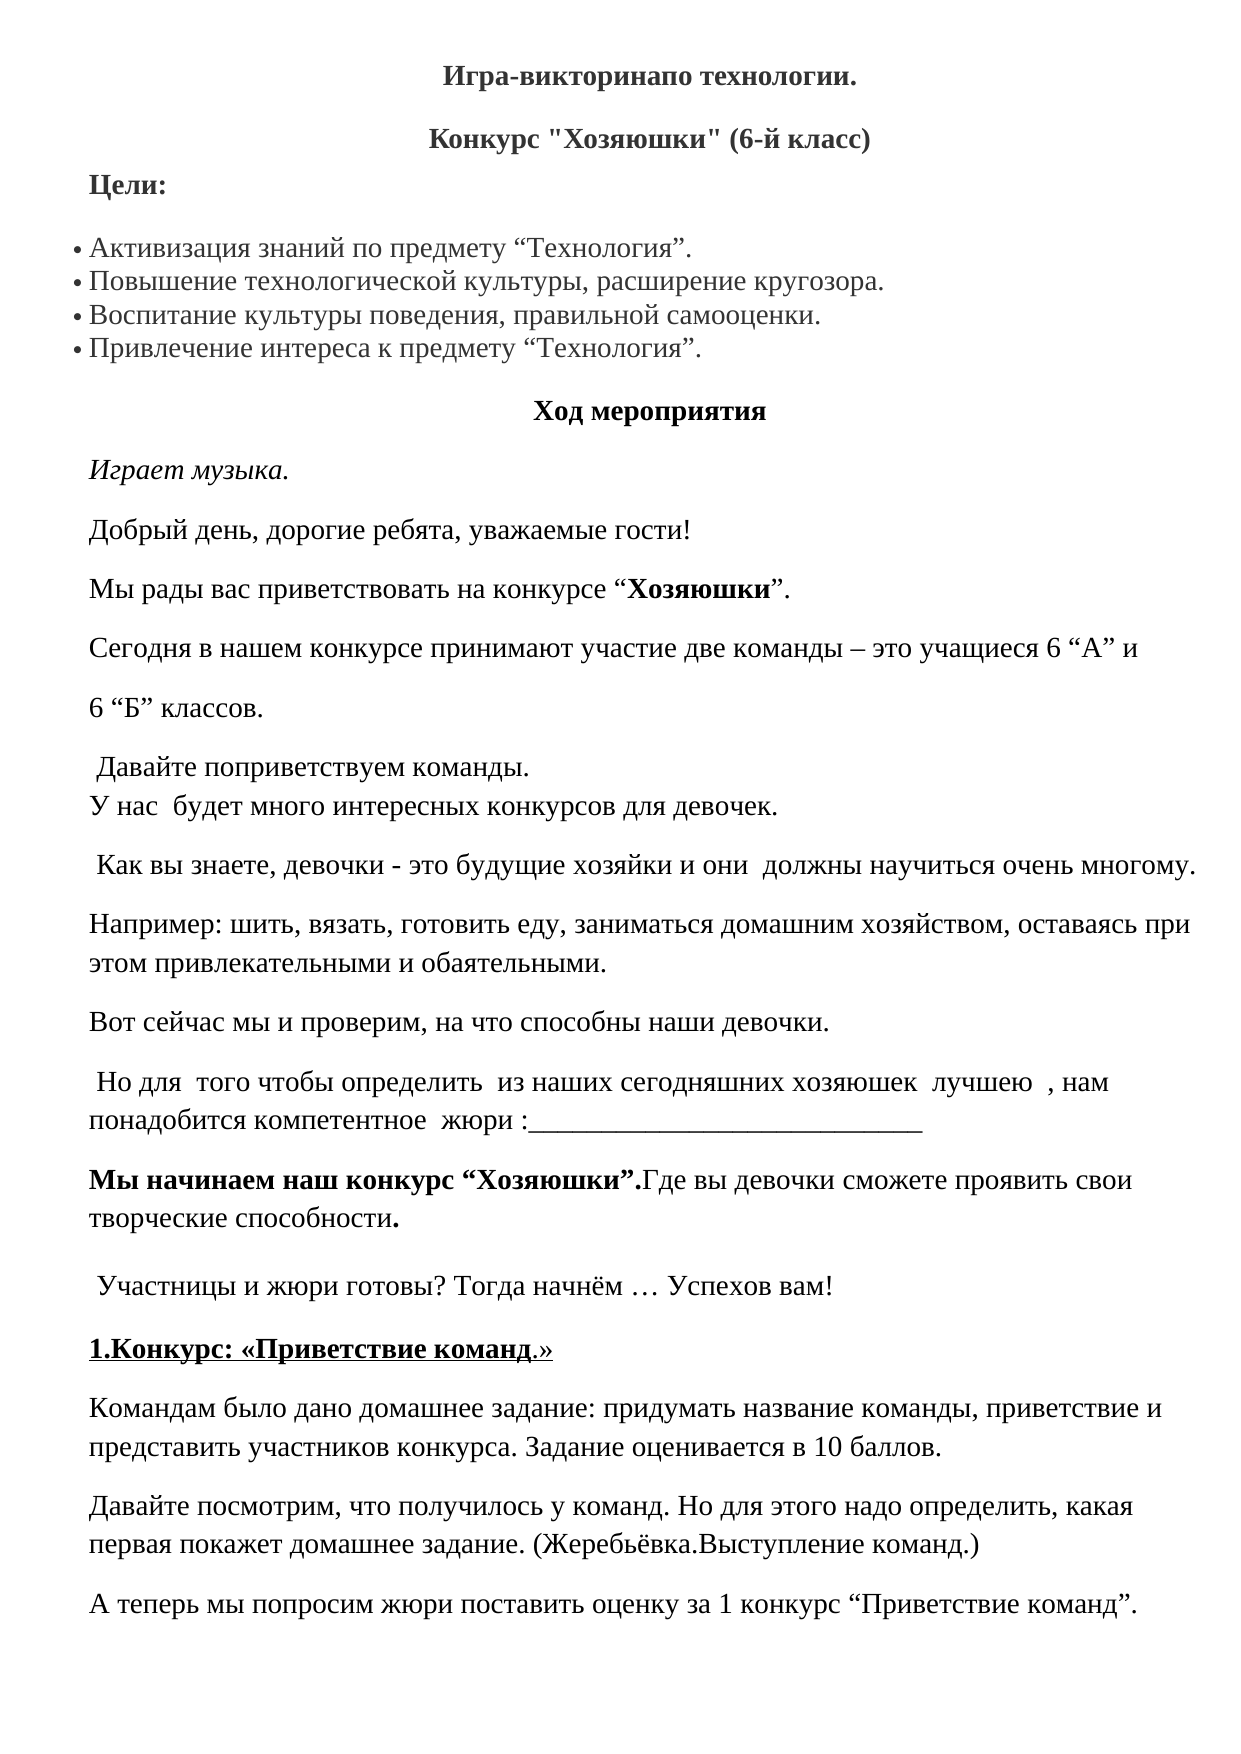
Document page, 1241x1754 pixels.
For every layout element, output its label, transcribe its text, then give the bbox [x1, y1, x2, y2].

text Участницы и жюри готовы? Тогда начнём … Успехов вам! [89, 1268, 1211, 1302]
text Игра-викторинапо технологии. [89, 42, 1211, 92]
text Но для того чтобы определить из наших сегодняшних хозяюшек лучшею , нам понадобится компетентное жюри :___________________________ [89, 1064, 1211, 1136]
text 1.Конкурс: «Приветствие команд.» [89, 1331, 1211, 1364]
text Мы рады вас приветствовать на конкурсе “Хозяюшки”. [89, 571, 1211, 605]
text Играет музыка. [89, 452, 1211, 486]
text Командам было дано домашнее задание: придумать название команды, приветствие и представить участников конкурса. Задание оценивается в 10 баллов. [89, 1390, 1211, 1462]
text Ход мероприятия [89, 393, 1211, 427]
text Давайте посмотрим, что получилось у команд. Но для этого надо определить, какая первая покажет домашнее задание. (Жеребьёвка.Выступление команд.) [89, 1488, 1211, 1560]
list Привлечение интереса к предмету “Технология”. [74, 330, 1211, 364]
text Конкурс "Хозяюшки" (6-й класс) [89, 104, 1211, 154]
text Добрый день, дорогие ребята, уважаемые гости! [89, 512, 1211, 545]
text Например: шить, вязать, готовить еду, заниматься домашним хозяйством, оставаясь при этом привлекательными и обаятельными. [89, 907, 1211, 979]
text Вот сейчас мы и проверим, на что способны наши девочки. [89, 1004, 1211, 1038]
text Цели: [89, 167, 1211, 201]
text Мы начинаем наш конкурс “Хозяюшки”.Где вы девочки сможете проявить свои творческие способности. [89, 1162, 1211, 1234]
text 6 “Б” классов. [89, 690, 1211, 723]
text А теперь мы попросим жюри поставить оценку за 1 конкурс “Приветствие команд”. [89, 1586, 1211, 1619]
list Активизация знаний по предмету “Технология”. [74, 230, 1211, 263]
text Как вы знаете, девочки - это будущие хозяйки и они должны научиться очень многому. [89, 847, 1211, 881]
list Повышение технологической культуры, расширение кругозора. [74, 263, 1211, 297]
text Давайте поприветствуем команды. У нас будет много интересных конкурсов для девочек. [89, 749, 1211, 821]
list Воспитание культуры поведения, правильной самооценки. [74, 297, 1211, 330]
text Сегодня в нашем конкурсе принимают участие две команды – это учащиеся 6 “А” и [89, 631, 1211, 664]
